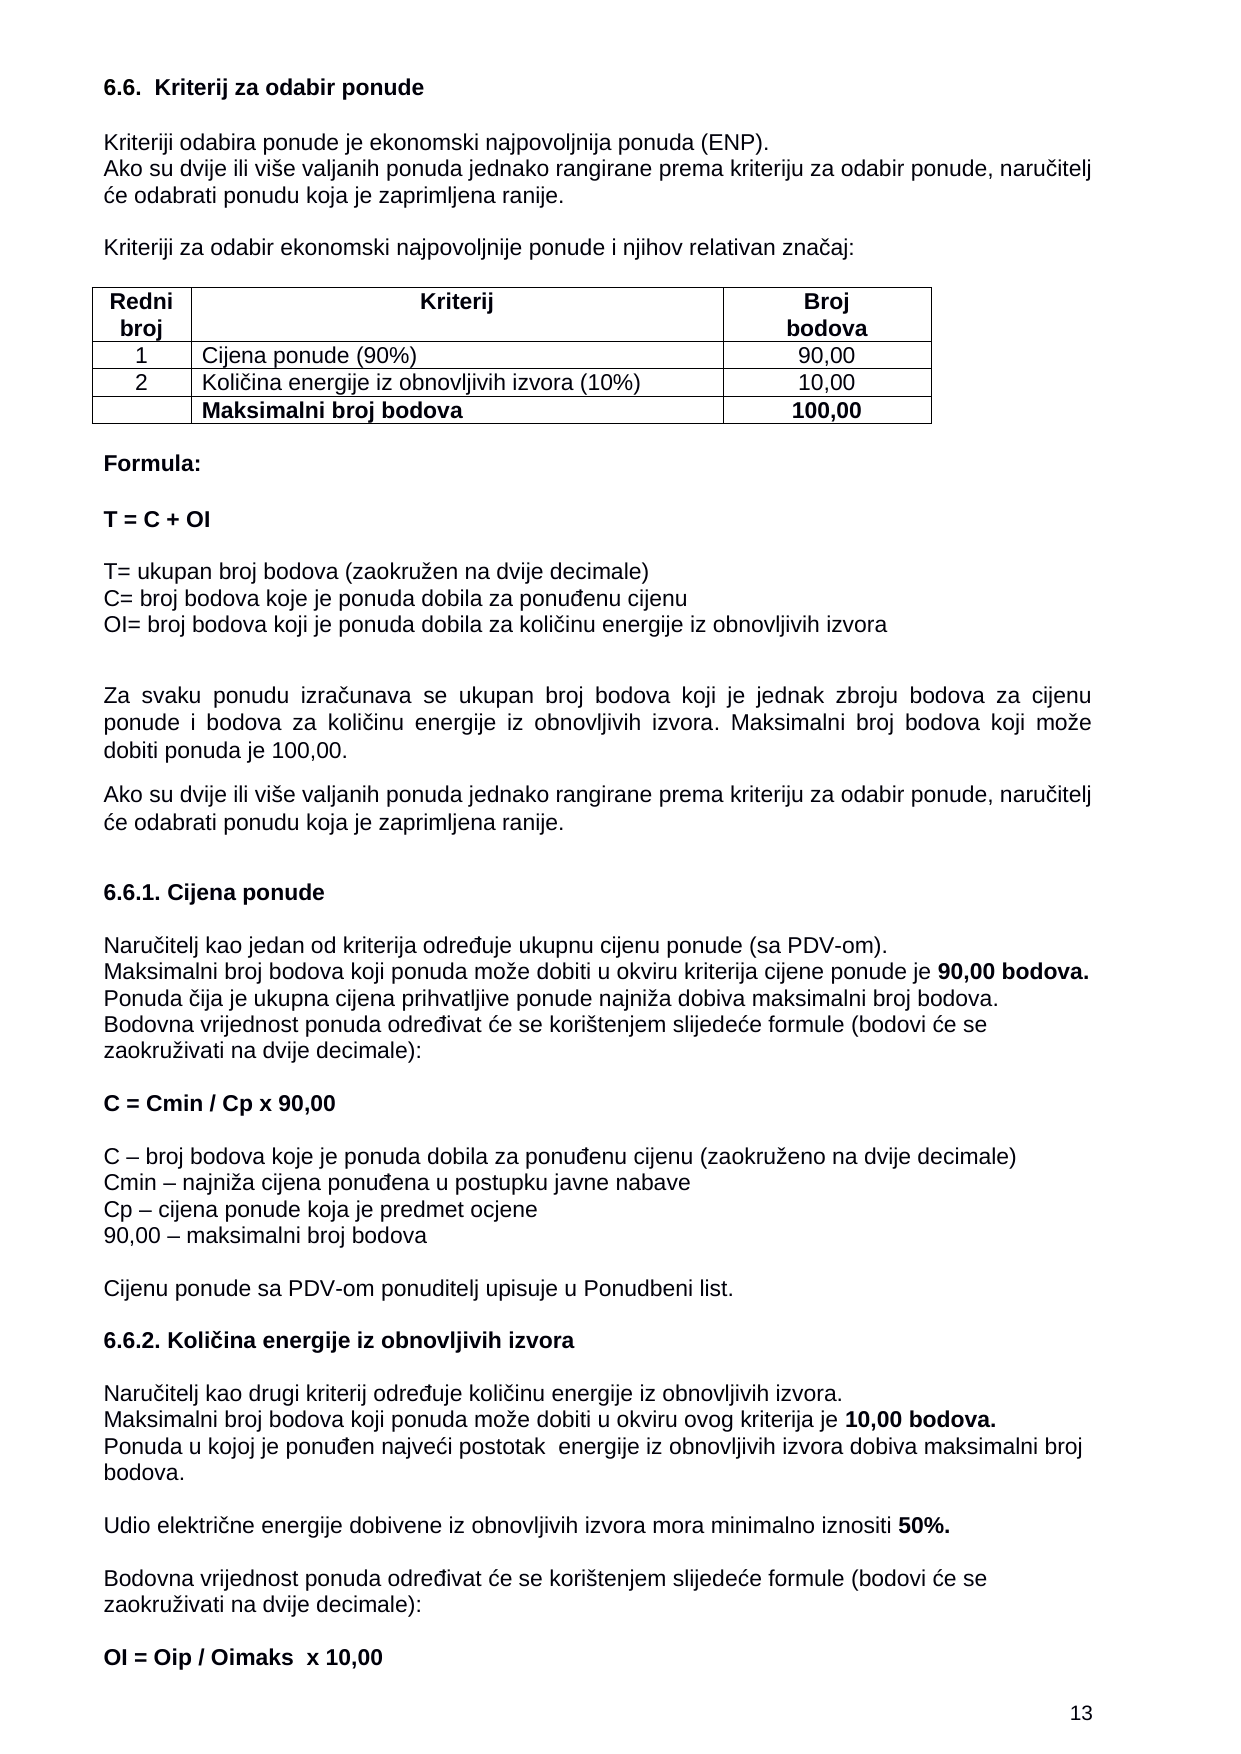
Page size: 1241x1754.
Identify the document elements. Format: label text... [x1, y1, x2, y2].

table_header Redni broj [93, 288, 191, 341]
text Cp – cijena ponude koja je predmet ocjene [103, 1196, 1092, 1222]
table_cell Količina energije iz obnovljivih izvora (10%) [192, 369, 723, 396]
text Bodovna vrijednost ponuda određivat će se korištenjem slijedeće formule (bodovi će se zaokruživati na dvije decimale): [103, 1564, 1092, 1617]
text Formula: [103, 450, 1092, 477]
text C= broj bodova koje je ponuda dobila za ponuđenu cijenu [103, 584, 1092, 611]
table_cell 100,00 [724, 397, 931, 423]
text Udio električne energije dobivene iz obnovljivih izvora mora minimalno iznositi 50%. [103, 1512, 1092, 1538]
text Cmin – najniža cijena ponuđena u postupku javne nabave [103, 1169, 1092, 1196]
text Za svaku ponudu izračunava se ukupan broj bodova koji je jednak zbroju bodova za cijenu ponude i bodova za količinu energije iz obnovljivih izvora. Maksimalni broj bodova koji može dobiti ponuda je 100,00. [103, 682, 1092, 763]
table_cell Maksimalni broj bodova [192, 397, 723, 423]
table_cell [93, 397, 191, 423]
table_header Kriterij [192, 288, 723, 341]
table_cell 90,00 [724, 342, 931, 368]
table_cell 2 [93, 369, 191, 396]
text Maksimalni broj bodova koji ponuda može dobiti u okviru ovog kriterija je 10,00 bodova. [103, 1406, 1092, 1433]
text Bodovna vrijednost ponuda određivat će se korištenjem slijedeće formule (bodovi će se zaokruživati na dvije decimale): [103, 1011, 1092, 1064]
text C = Cmin / Cp x 90,00 [103, 1090, 1092, 1116]
text 6.6. Kriterij za odabir ponude [103, 74, 1092, 100]
text Naručitelj kao drugi kriterij određuje količinu energije iz obnovljivih izvora. [103, 1380, 1092, 1406]
text T= ukupan broj bodova (zaokružen na dvije decimale) [103, 558, 1092, 584]
table_header Broj bodova [724, 288, 931, 341]
table_cell 1 [93, 342, 191, 368]
text Kriteriji za odabir ekonomski najpovoljnije ponude i njihov relativan značaj: [103, 234, 1092, 261]
text OI = Oip / Oimaks x 10,00 [103, 1643, 1092, 1670]
text T = C + OI [103, 506, 1092, 532]
text Kriteriji odabira ponude je ekonomski najpovoljnija ponuda (ENP). [103, 129, 1092, 155]
text C – broj bodova koje je ponuda dobila za ponuđenu cijenu (zaokruženo na dvije decimale) [103, 1143, 1092, 1169]
text 6.6.2. Količina energije iz obnovljivih izvora [103, 1327, 1092, 1354]
text Ponuda čija je ukupna cijena prihvatljive ponude najniža dobiva maksimalni broj bodova. [103, 985, 1092, 1011]
text Ako su dvije ili više valjanih ponuda jednako rangirane prema kriteriju za odabir ponude, naručitelj će odabrati ponudu koja je zaprimljena ranije. [103, 781, 1092, 835]
text Ponuda u kojoj je ponuđen najveći postotak energije iz obnovljivih izvora dobiva maksimalni broj bodova. [103, 1433, 1092, 1485]
table_cell Cijena ponude (90%) [192, 342, 723, 368]
text 6.6.1. Cijena ponude [103, 879, 1092, 906]
text OI= broj bodova koji je ponuda dobila za količinu energije iz obnovljivih izvora [103, 611, 1092, 637]
text Naručitelj kao jedan od kriterija određuje ukupnu cijenu ponude (sa PDV-om). [103, 932, 1092, 958]
text Maksimalni broj bodova koji ponuda može dobiti u okviru kriterija cijene ponude je 90,00 bodova. [103, 958, 1092, 985]
text Cijenu ponude sa PDV-om ponuditelj upisuje u Ponudbeni list. [103, 1274, 1092, 1301]
table_cell 10,00 [724, 369, 931, 396]
text Ako su dvije ili više valjanih ponuda jednako rangirane prema kriteriju za odabir ponude, naručitelj će odabrati ponudu koja je zaprimljena ranije. [103, 155, 1092, 208]
text 90,00 – maksimalni broj bodova [103, 1222, 1092, 1248]
